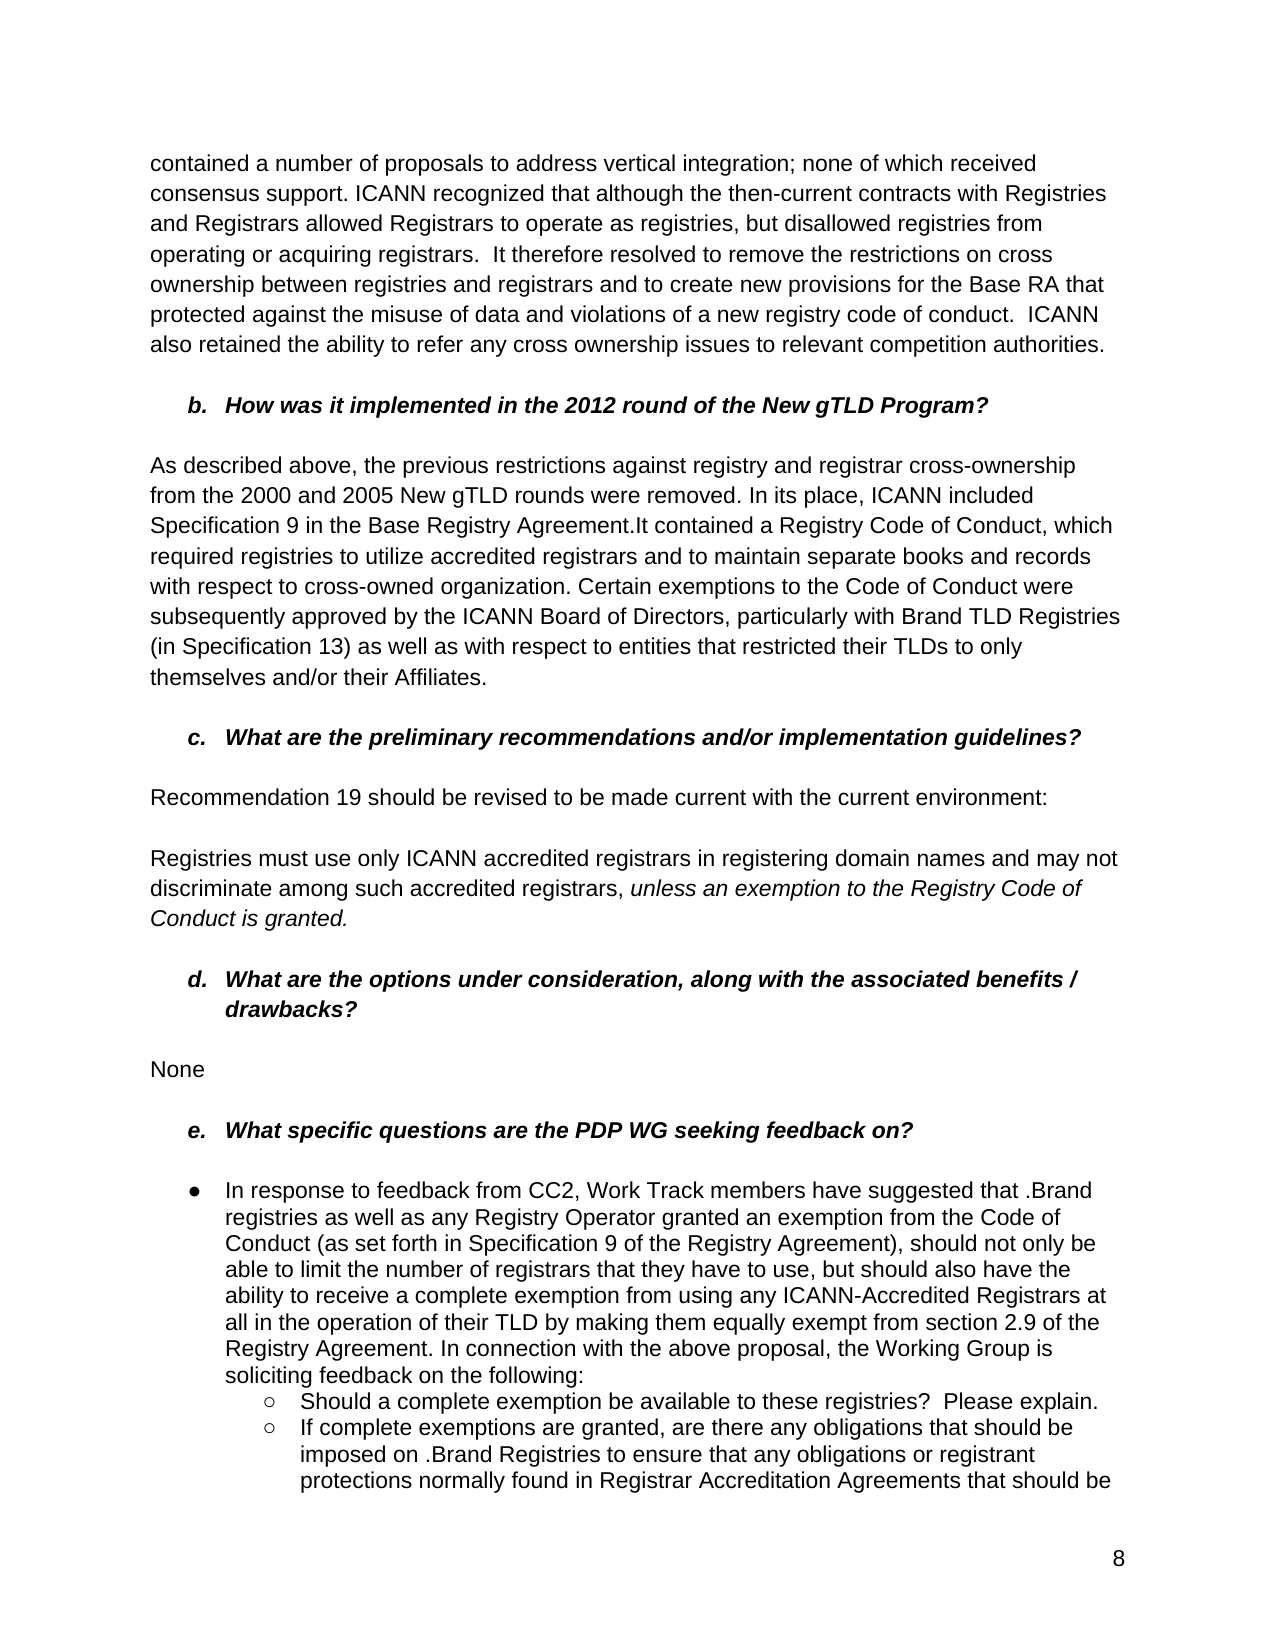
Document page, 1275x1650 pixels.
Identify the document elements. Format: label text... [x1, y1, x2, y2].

text Recommendation 19 should be revised to be made current with the current environment: [150, 784, 1125, 811]
list In response to feedback from CC2, Work Track members have suggested that .Brand registries as well as any Registry Operator granted an exemption from the Code of Conduct (as set forth in Specification 9 of the Registry Agreement), should not only be able to limit the number of registrars that they have to use, but should also have the ability to receive a complete exemption from using any ICANN-Accredited Registrars at all in the operation of their TLD by making them equally exempt from section 2.9 of the Registry Agreement. In connection with the above proposal, the Working Group is soliciting feedback on the following: [187, 1177, 1125, 1388]
list Should a complete exemption be available to these registries? Please explain. [262, 1388, 1125, 1414]
list What are the options under consideration, along with the associated benefits / drawbacks? [187, 966, 1125, 1022]
text None [150, 1056, 1125, 1083]
text Registries must use only ICANN accredited registrars in registering domain names and may not discriminate among such accredited registrars, unless an exemption to the Registry Code of Conduct is granted. [150, 845, 1125, 932]
list What specific questions are the PDP WG seeking feedback on? [187, 1117, 1125, 1143]
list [262, 1414, 1125, 1493]
list What are the preliminary recommendations and/or implementation guidelines? [187, 724, 1125, 750]
list How was it implemented in the 2012 round of the New gTLD Program? [187, 392, 1125, 418]
text As described above, the previous restrictions against registry and registrar cross-ownership from the 2000 and 2005 New gTLD rounds were removed. In its place, ICANN included Specification 9 in the Base Registry Agreement.It contained a Registry Code of Conduct, which required registries to utilize accredited registrars and to maintain separate books and records with respect to cross-owned organization. Certain exemptions to the Code of Conduct were subsequently approved by the ICANN Board of Directors, particularly with Brand TLD Registries (in Specification 13) as well as with respect to entities that restricted their TLDs to only themselves and/or their Affiliates. [150, 452, 1125, 690]
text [150, 150, 1125, 358]
